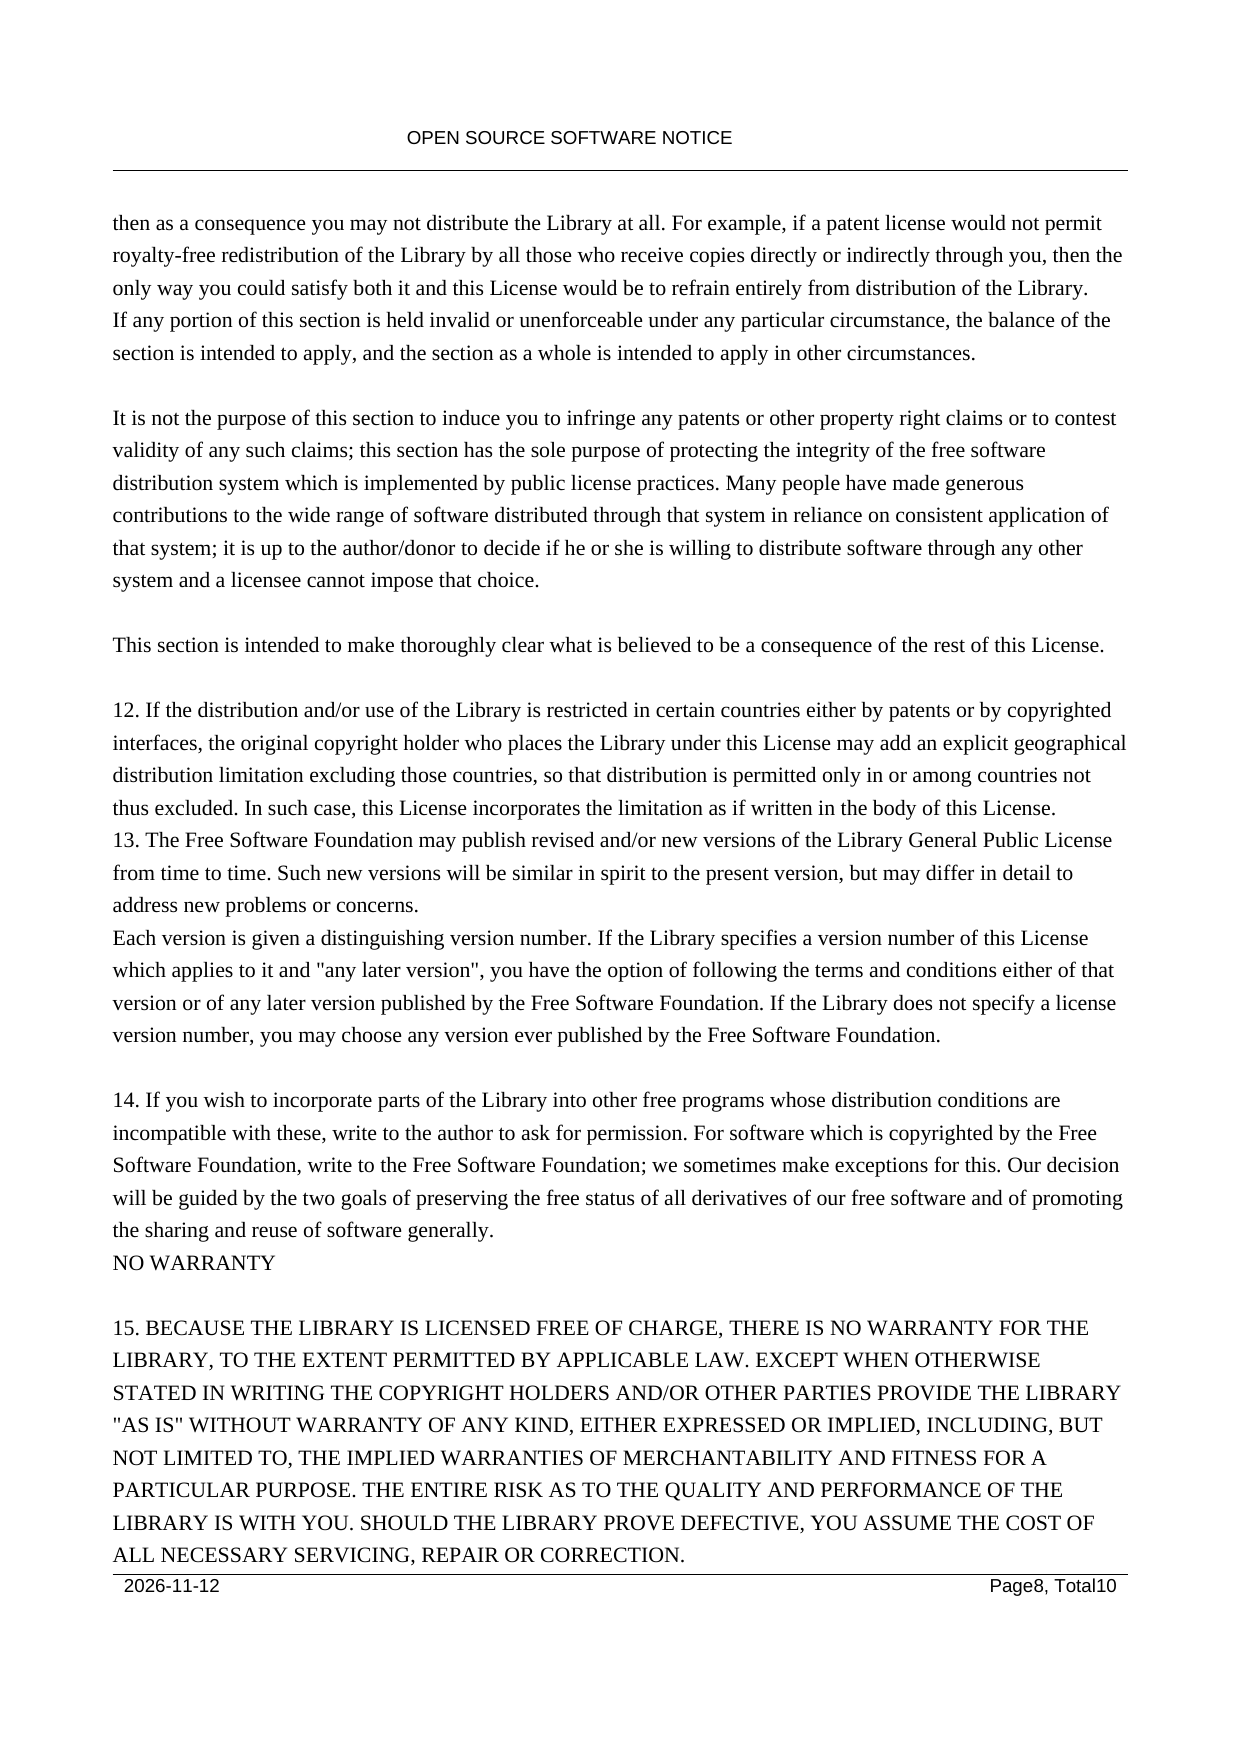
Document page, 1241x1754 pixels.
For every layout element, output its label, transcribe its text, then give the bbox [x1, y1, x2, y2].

text Each version is given a distinguishing version number. If the Library specifies a version number of this License which applies to it and "any later version", you have the option of following the terms and conditions either of that version or of any later version published by the Free Software Foundation. If the Library does not specify a license version number, you may choose any version ever published by the Free Software Foundation. [112, 921, 1128, 1051]
text 15. BECAUSE THE LIBRARY IS LICENSED FREE OF CHARGE, THERE IS NO WARRANTY FOR THE LIBRARY, TO THE EXTENT PERMITTED BY APPLICABLE LAW. EXCEPT WHEN OTHERWISE STATED IN WRITING THE COPYRIGHT HOLDERS AND/OR OTHER PARTIES PROVIDE THE LIBRARY "AS IS" WITHOUT WARRANTY OF ANY KIND, EITHER EXPRESSED OR IMPLIED, INCLUDING, BUT NOT LIMITED TO, THE IMPLIED WARRANTIES OF MERCHANTABILITY AND FITNESS FOR A PARTICULAR PURPOSE. THE ENTIRE RISK AS TO THE QUALITY AND PERFORMANCE OF THE LIBRARY IS WITH YOU. SHOULD THE LIBRARY PROVE DEFECTIVE, YOU ASSUME THE COST OF ALL NECESSARY SERVICING, REPAIR OR CORRECTION. [112, 1311, 1128, 1571]
text It is not the purpose of this section to induce you to infringe any patents or other property right claims or to contest validity of any such claims; this section has the sole purpose of protecting the integrity of the free software distribution system which is implemented by public license practices. Many people have made generous contributions to the wide range of software distributed through that system in reliance on consistent application of that system; it is up to the author/donor to decide if he or she is willing to distribute software through any other system and a licensee cannot impose that choice. [112, 401, 1128, 596]
text This section is intended to make thoroughly clear what is believed to be a consequence of the rest of this License. [112, 629, 1128, 661]
text NO WARRANTY [112, 1246, 1128, 1279]
text 14. If you wish to incorporate parts of the Library into other free programs whose distribution conditions are incompatible with these, write to the author to ask for permission. For software which is copyrighted by the Free Software Foundation, write to the Free Software Foundation; we sometimes make exceptions for this. Our decision will be guided by the two goals of preserving the free status of all derivatives of our free software and of promoting the sharing and reuse of software generally. [112, 1084, 1128, 1246]
text 12. If the distribution and/or use of the Library is restricted in certain countries either by patents or by copyrighted interfaces, the original copyright holder who places the Library under this License may add an explicit geographical distribution limitation excluding those countries, so that distribution is permitted only in or among countries not thus excluded. In such case, this License incorporates the limitation as if written in the body of this License. [112, 694, 1128, 824]
text If any portion of this section is held invalid or unenforceable under any particular circumstance, the balance of the section is intended to apply, and the section as a whole is intended to apply in other circumstances. [112, 304, 1128, 369]
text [112, 206, 1128, 304]
text 13. The Free Software Foundation may publish revised and/or new versions of the Library General Public License from time to time. Such new versions will be similar in spirit to the present version, but may differ in detail to address new problems or concerns. [112, 824, 1128, 921]
